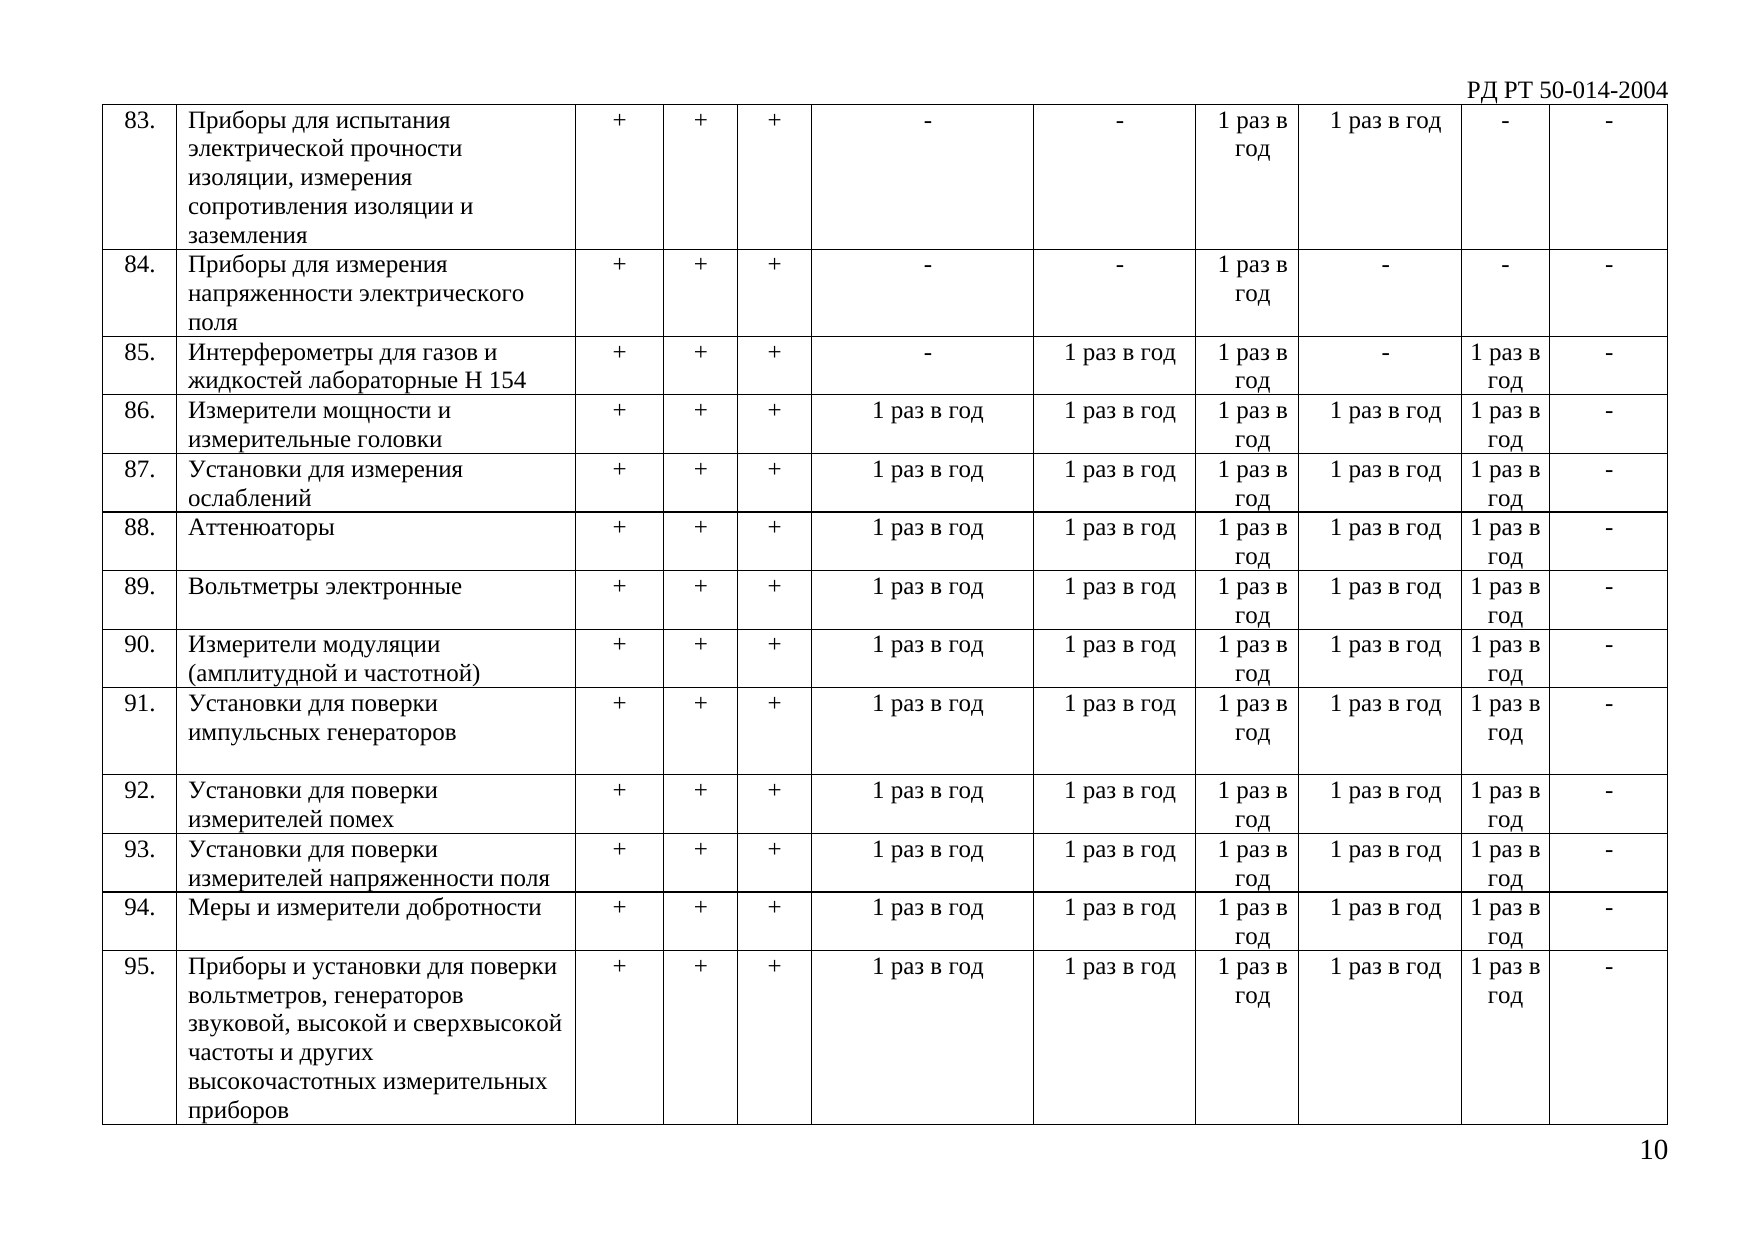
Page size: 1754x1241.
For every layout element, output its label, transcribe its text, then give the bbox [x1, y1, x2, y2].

table_cell + [576, 513, 663, 570]
table_cell Меры и измерители добротности [177, 893, 575, 950]
table_cell + [664, 893, 737, 950]
table_cell 1 раз в год [1196, 250, 1298, 336]
table_cell 1 раз в год [1299, 834, 1461, 891]
table_cell 1 раз в год [1196, 337, 1298, 394]
table_cell Приборы для испытания электрической прочности изоляции, измерения сопротивления изоляции и заземления [177, 105, 575, 248]
table_cell + [576, 337, 663, 394]
table_cell - [1462, 250, 1549, 336]
table_cell 1 раз в год [1299, 395, 1461, 453]
table_cell - [1550, 395, 1667, 453]
table_cell - [1550, 630, 1667, 687]
table_cell + [576, 105, 663, 248]
table_cell 1 раз в год [1462, 775, 1549, 833]
table_cell - [812, 337, 1033, 394]
table_cell + [664, 250, 737, 336]
table_cell + [738, 250, 811, 336]
table_cell 92. [103, 775, 176, 833]
table_cell + [664, 630, 737, 687]
table_cell 89. [103, 571, 176, 628]
table_cell + [738, 834, 811, 891]
table_cell 87. [103, 454, 176, 511]
table_cell + [738, 105, 811, 248]
table_cell + [576, 834, 663, 891]
table_cell + [576, 893, 663, 950]
table_cell 1 раз в год [1462, 454, 1549, 511]
table_cell + [664, 105, 737, 248]
table_cell + [664, 337, 737, 394]
table_cell + [738, 513, 811, 570]
table_cell - [1462, 105, 1549, 248]
table_cell Измерители мощности и измерительные головки [177, 395, 575, 453]
table_cell 1 раз в год [1196, 513, 1298, 570]
table_cell 1 раз в год [1034, 834, 1195, 891]
table_cell 1 раз в год [1034, 513, 1195, 570]
table_cell - [1299, 337, 1461, 394]
table_cell 1 раз в год [1299, 105, 1461, 248]
table_cell 1 раз в год [1034, 893, 1195, 950]
table_cell + [738, 337, 811, 394]
table_cell Измерители модуляции (амплитудной и частотной) [177, 630, 575, 687]
table_cell + [738, 395, 811, 453]
table_cell + [664, 775, 737, 833]
table_cell 1 раз в год [1462, 513, 1549, 570]
table_cell 1 раз в год [812, 571, 1033, 628]
table_cell + [576, 395, 663, 453]
table_cell 1 раз в год [1299, 571, 1461, 628]
table_cell 1 раз в год [1299, 630, 1461, 687]
table_cell 84. [103, 250, 176, 336]
table_cell 95. [103, 951, 176, 1123]
table_cell 1 раз в год [1196, 571, 1298, 628]
table_cell - [1550, 834, 1667, 891]
table_cell - [1034, 250, 1195, 336]
table_cell + [664, 571, 737, 628]
table_cell 1 раз в год [812, 951, 1033, 1123]
table_cell 1 раз в год [1299, 775, 1461, 833]
table_cell 1 раз в год [1196, 834, 1298, 891]
table_cell Приборы для измерения напряженности электрического поля [177, 250, 575, 336]
table_cell 1 раз в год [1299, 688, 1461, 774]
table_cell 85. [103, 337, 176, 394]
table_cell + [738, 951, 811, 1123]
table_cell - [1550, 775, 1667, 833]
table_cell 1 раз в год [1462, 395, 1549, 453]
table_cell Приборы и установки для поверки вольтметров, генераторов звуковой, высокой и сверхвысокой частоты и других высокочастотных измерительных приборов [177, 951, 575, 1123]
table_cell + [738, 688, 811, 774]
table_cell + [738, 893, 811, 950]
table_cell 1 раз в год [1196, 454, 1298, 511]
table_cell + [576, 630, 663, 687]
table_cell + [664, 834, 737, 891]
table_cell - [1550, 250, 1667, 336]
table_cell 1 раз в год [1034, 775, 1195, 833]
table_cell 1 раз в год [1299, 513, 1461, 570]
table_cell Установки для измерения ослаблений [177, 454, 575, 511]
table_cell 1 раз в год [812, 513, 1033, 570]
table_cell 1 раз в год [1034, 454, 1195, 511]
table_cell - [812, 250, 1033, 336]
table_cell 94. [103, 893, 176, 950]
table_cell 1 раз в год [812, 834, 1033, 891]
table_cell - [1550, 513, 1667, 570]
table_cell + [664, 513, 737, 570]
table_cell + [664, 454, 737, 511]
table_cell 1 раз в год [1196, 395, 1298, 453]
table_cell + [664, 688, 737, 774]
table_cell 1 раз в год [1034, 571, 1195, 628]
table_cell Аттенюаторы [177, 513, 575, 570]
table_cell 91. [103, 688, 176, 774]
table_cell 1 раз в год [1196, 775, 1298, 833]
table_cell 88. [103, 513, 176, 570]
table_cell 93. [103, 834, 176, 891]
table_cell 1 раз в год [812, 630, 1033, 687]
table_cell + [576, 454, 663, 511]
table_cell - [1550, 688, 1667, 774]
table_cell - [1299, 250, 1461, 336]
table_cell + [576, 250, 663, 336]
table_cell - [812, 105, 1033, 248]
table_cell 1 раз в год [1462, 834, 1549, 891]
table_cell + [738, 630, 811, 687]
table_cell Интерферометры для газов и жидкостей лабораторные Н 154 [177, 337, 575, 394]
table_cell + [664, 951, 737, 1123]
table_cell 1 раз в год [1299, 454, 1461, 511]
table_cell - [1550, 105, 1667, 248]
table_cell 1 раз в год [1196, 688, 1298, 774]
table_cell 1 раз в год [1462, 630, 1549, 687]
table_cell 1 раз в год [1462, 337, 1549, 394]
table_cell 1 раз в год [1462, 951, 1549, 1123]
table_cell 1 раз в год [1034, 951, 1195, 1123]
table_cell 1 раз в год [1299, 893, 1461, 950]
table_cell + [738, 571, 811, 628]
table_cell 1 раз в год [812, 395, 1033, 453]
table_cell 83. [103, 105, 176, 248]
table_cell 1 раз в год [812, 893, 1033, 950]
table_cell - [1550, 893, 1667, 950]
table_cell - [1550, 337, 1667, 394]
table_cell 1 раз в год [1034, 630, 1195, 687]
table_cell + [576, 951, 663, 1123]
table_cell 1 раз в год [1462, 571, 1549, 628]
table_cell 1 раз в год [1034, 395, 1195, 453]
table_cell 86. [103, 395, 176, 453]
table_cell 1 раз в год [812, 688, 1033, 774]
table_cell + [664, 395, 737, 453]
table_cell Вольтметры электронные [177, 571, 575, 628]
table_cell Установки для поверки измерителей напряженности поля [177, 834, 575, 891]
table_cell 1 раз в год [812, 775, 1033, 833]
table_cell 90. [103, 630, 176, 687]
table_cell 1 раз в год [1196, 105, 1298, 248]
table_cell + [576, 775, 663, 833]
table_cell + [738, 454, 811, 511]
table_cell 1 раз в год [1196, 893, 1298, 950]
table_cell + [576, 688, 663, 774]
table_cell 1 раз в год [1196, 951, 1298, 1123]
table_cell - [1550, 571, 1667, 628]
table_cell 1 раз в год [1462, 893, 1549, 950]
table_cell 1 раз в год [1462, 688, 1549, 774]
table_cell + [738, 775, 811, 833]
table_cell + [576, 571, 663, 628]
table_cell Установки для поверки измерителей помех [177, 775, 575, 833]
table_cell 1 раз в год [812, 454, 1033, 511]
table_cell 1 раз в год [1034, 337, 1195, 394]
table_cell 1 раз в год [1196, 630, 1298, 687]
table_cell - [1550, 454, 1667, 511]
table_cell - [1550, 951, 1667, 1123]
table_cell Установки для поверки импульсных генераторов [177, 688, 575, 774]
table_cell 1 раз в год [1299, 951, 1461, 1123]
table_cell - [1034, 105, 1195, 248]
table_cell 1 раз в год [1034, 688, 1195, 774]
